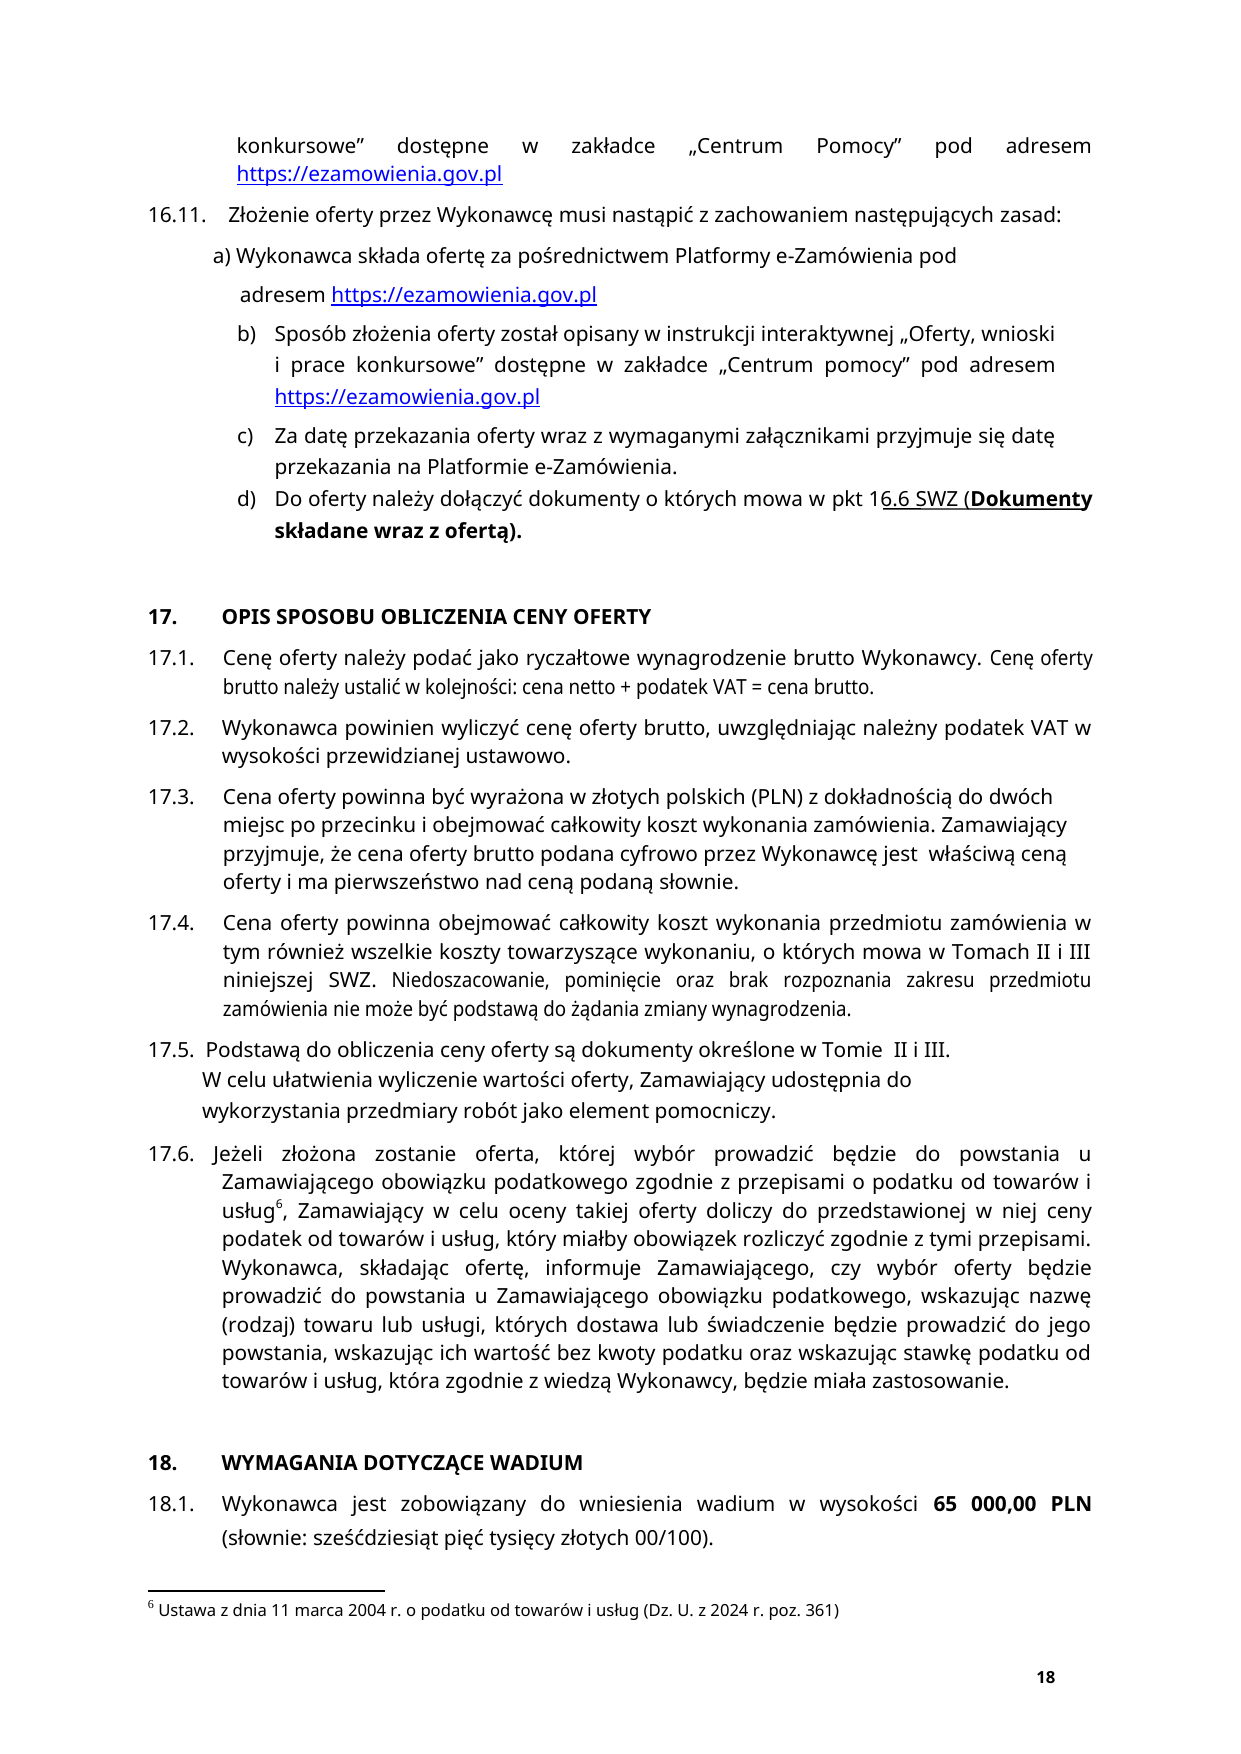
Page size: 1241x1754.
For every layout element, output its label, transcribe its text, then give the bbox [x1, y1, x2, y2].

text a) Wykonawca składa ofertę za pośrednictwem Platformy e-Zamówienia pod [148, 241, 1056, 270]
text W celu ułatwienia wyliczenie wartości oferty, Zamawiający udostępnia do [148, 1065, 1092, 1094]
text 17. OPIS SPOSOBU OBLICZENIA CENY OFERTY [148, 602, 1092, 631]
text 17.3. Cena oferty powinna być wyrażona w złotych polskich (PLN) z dokładnością do dwóch miejsc po przecinku i obejmować całkowity koszt wykonania zamówienia. Zamawiający przyjmuje, że cena oferty brutto podana cyfrowo przez Wykonawcę jest właściwą ceną oferty i ma pierwszeństwo nad ceną podaną słownie. [148, 782, 1092, 896]
list Sposób złożenia oferty został opisany w instrukcji interaktywnej „Oferty, wnioski i prace konkursowe” dostępne w zakładce „Centrum pomocy” pod adresem https://ezamowienia.gov.pl [237, 319, 1056, 410]
list Do oferty należy dołączyć dokumenty o których mowa w pkt 16.6 SWZ (Dokumenty składane wraz z ofertą). [237, 484, 1092, 545]
text 17.5. Podstawą do obliczenia ceny oferty są dokumenty określone w Tomie II i III. [148, 1035, 1092, 1063]
text 18.1. Wykonawca jest zobowiązany do wniesienia wadium w wysokości 65 000,00 PLN (słownie: sześćdziesiąt pięć tysięcy złotych 00/100). [148, 1489, 1092, 1551]
text 17.4. Cena oferty powinna obejmować całkowity koszt wykonania przedmiotu zamówienia w tym również wszelkie koszty towarzyszące wykonaniu, o których mowa w Tomach II i III niniejszej SWZ. Niedoszacowanie, pominięcie oraz brak rozpoznania zakresu przedmiotu zamówienia nie może być podstawą do żądania zmiany wynagrodzenia. [148, 908, 1092, 1022]
text 17.6. Jeżeli złożona zostanie oferta, której wybór prowadzić będzie do powstania u Zamawiającego obowiązku podatkowego zgodnie z przepisami o podatku od towarów i usług, Zamawiający w celu oceny takiej oferty doliczy do przedstawionej w niej ceny podatek od towarów i usług, który miałby obowiązek rozliczyć zgodnie z tymi przepisami. Wykonawca, składając ofertę, informuje Zamawiającego, czy wybór oferty będzie prowadzić do powstania u Zamawiającego obowiązku podatkowego, wskazując nazwę (rodzaj) towaru lub usługi, których dostawa lub świadczenie będzie prowadzić do jego powstania, wskazując ich wartość bez kwoty podatku oraz wskazując stawkę podatku od towarów i usług, która zgodnie z wiedzą Wykonawcy, będzie miała zastosowanie. [148, 1139, 1092, 1395]
list Za datę przekazania oferty wraz z wymaganymi załącznikami przyjmuje się datę przekazania na Platformie e-Zamówienia. [237, 421, 1056, 480]
text 17.1. Cenę oferty należy podać jako ryczałtowe wynagrodzenie brutto Wykonawcy. Cenę oferty brutto należy ustalić w kolejności: cena netto + podatek VAT = cena brutto. [148, 643, 1092, 700]
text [148, 131, 1092, 188]
text adresem https://ezamowienia.gov.pl [148, 280, 1056, 309]
list Złożenie oferty przez Wykonawcę musi nastąpić z zachowaniem następujących zasad: [148, 200, 1092, 229]
text 17.2. Wykonawca powinien wyliczyć cenę oferty brutto, uwzględniając należny podatek VAT w wysokości przewidzianej ustawowo. [148, 713, 1092, 770]
text 18. WYMAGANIA DOTYCZĄCE WADIUM [148, 1448, 1092, 1477]
text wykorzystania przedmiary robót jako element pomocniczy. [148, 1096, 1092, 1124]
